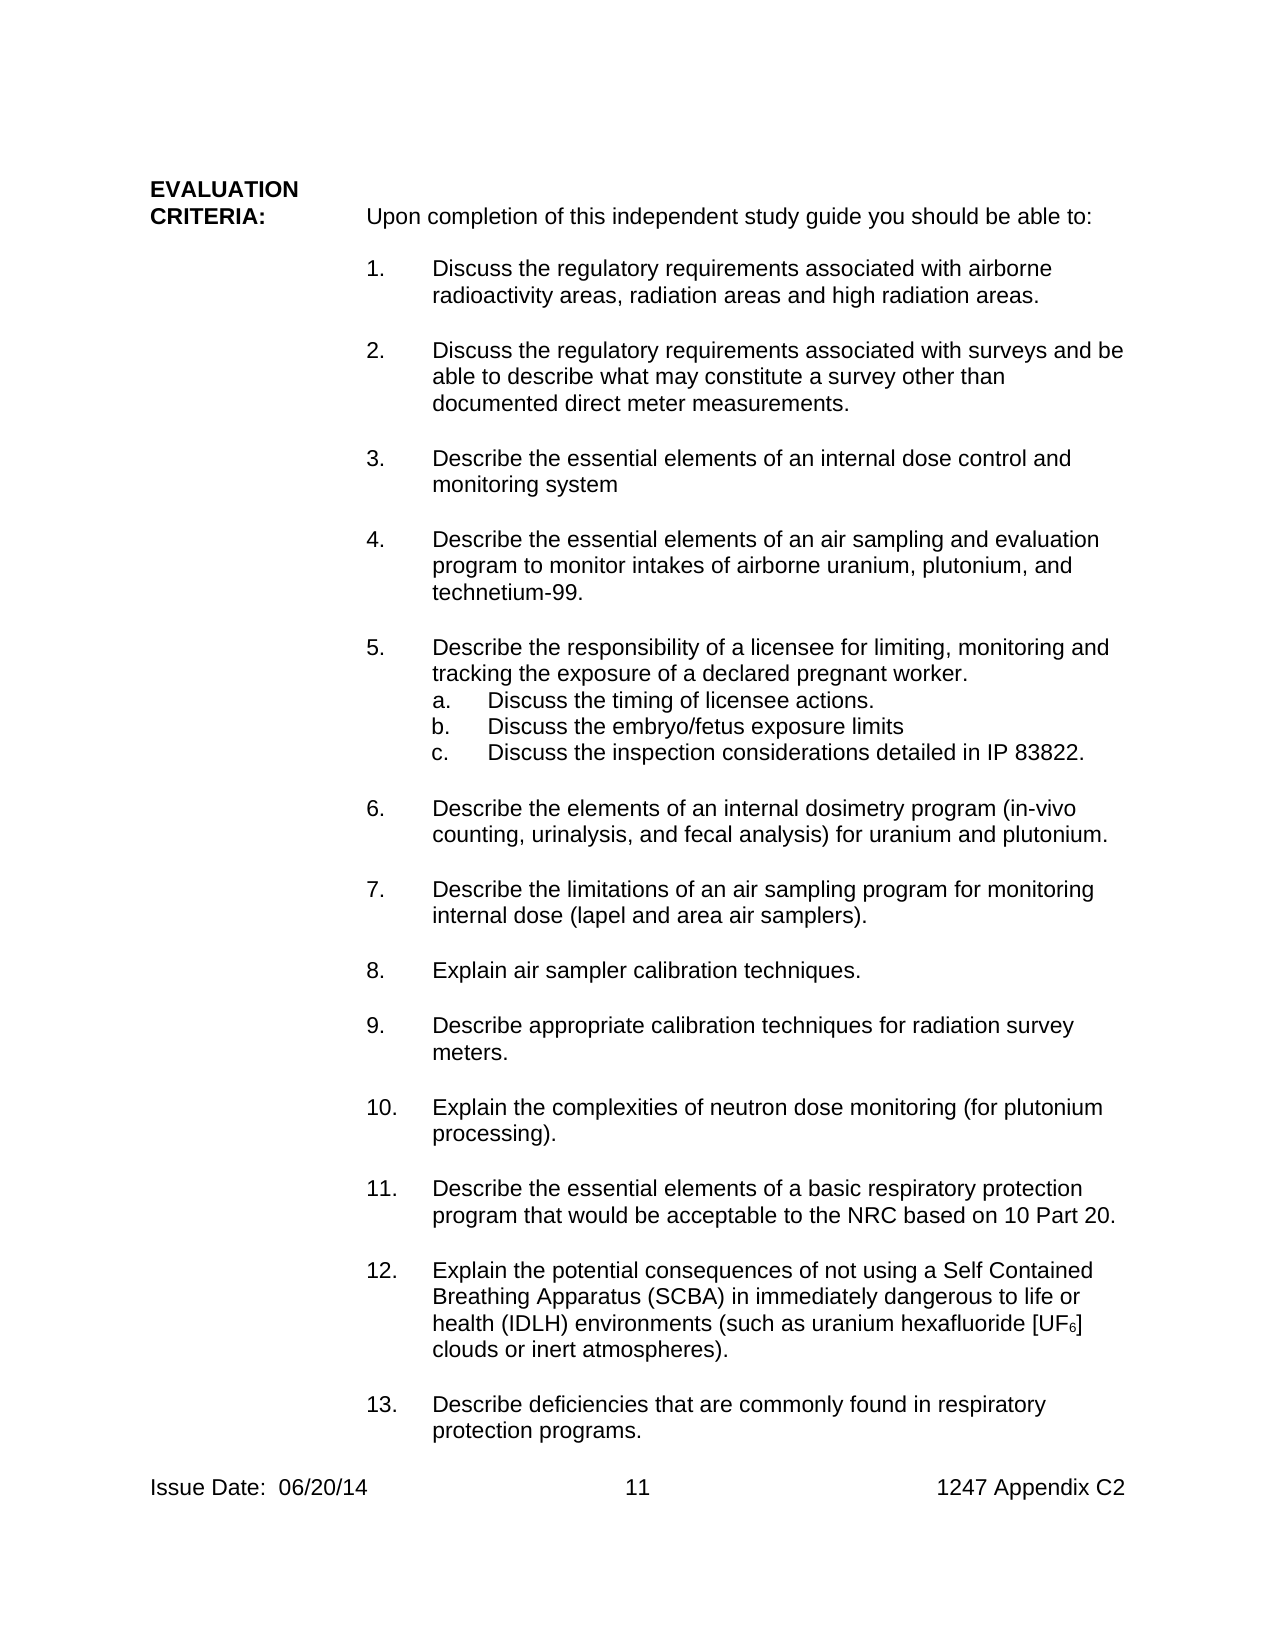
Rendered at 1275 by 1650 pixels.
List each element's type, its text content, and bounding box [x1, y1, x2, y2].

text Explain the potential consequences of not using a Self Contained Breathing Apparatus (SCBA) in immediately dangerous to life or health (IDLH) environments (such as uranium hexafluoride [UF6] clouds or inert atmospheres). [366, 1257, 1125, 1391]
text Describe appropriate calibration techniques for radiation survey meters. [366, 1012, 1125, 1094]
text Explain the complexities of neutron dose monitoring (for plutonium processing). [366, 1094, 1125, 1175]
text Describe the responsibility of a licensee for limiting, monitoring and tracking the exposure of a declared pregnant worker. [366, 634, 1125, 687]
list Discuss the regulatory requirements associated with airborne radioactivity areas, radiation areas and high radiation areas. [366, 255, 1125, 337]
text Describe the essential elements of an air sampling and evaluation program to monitor intakes of airborne uranium, plutonium, and technetium-99. [366, 526, 1125, 634]
text Describe the limitations of an air sampling program for monitoring internal dose (lapel and area air samplers). [366, 876, 1125, 957]
text Describe the essential elements of an internal dose control and monitoring system [366, 445, 1125, 526]
text Discuss the timing of licensee actions. [432, 687, 1125, 713]
text Discuss the embryo/fetus exposure limits [431, 713, 1125, 739]
text Describe the essential elements of a basic respiratory protection program that would be acceptable to the NRC based on 10 Part 20. [366, 1175, 1125, 1257]
text EVALUATION [150, 176, 1125, 203]
text Describe deficiencies that are commonly found in respiratory protection programs. [366, 1391, 1125, 1444]
text Discuss the regulatory requirements associated with surveys and be able to describe what may constitute a survey other than documented direct meter measurements. [366, 337, 1125, 445]
text Explain air sampler calibration techniques. [366, 957, 1125, 1012]
text CRITERIA: Upon completion of this independent study guide you should be able to: [150, 203, 1125, 229]
text Discuss the inspection considerations detailed in IP 83822. [431, 739, 1125, 794]
text Describe the elements of an internal dosimetry program (in-vivo counting, urinalysis, and fecal analysis) for uranium and plutonium. [366, 794, 1125, 876]
